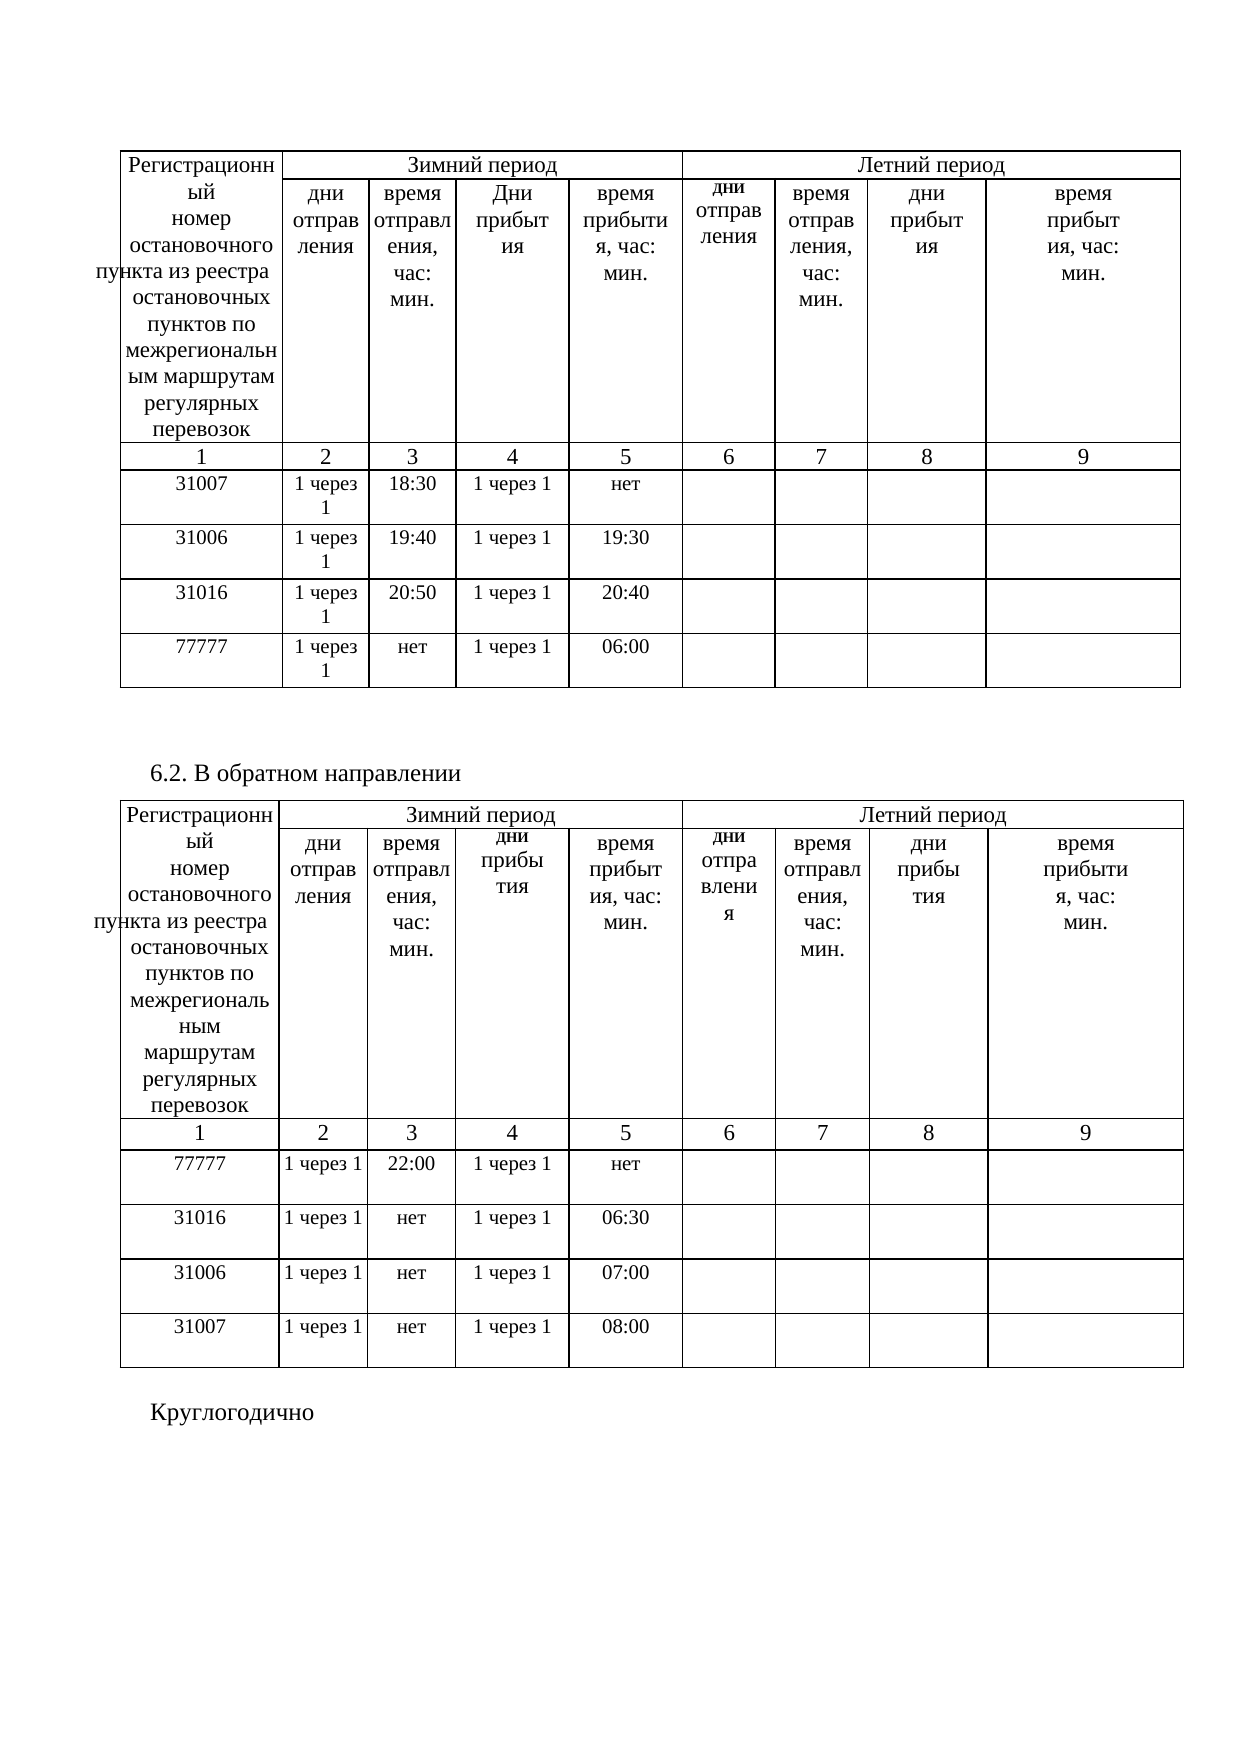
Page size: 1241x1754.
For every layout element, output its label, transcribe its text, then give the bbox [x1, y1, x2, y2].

table_cell нет [368, 1260, 455, 1312]
table_cell 31016 [121, 580, 282, 632]
table_cell 1 [121, 443, 282, 469]
table_cell [683, 471, 774, 524]
table_cell [987, 580, 1180, 632]
table_cell ДНИ отпра влени я [683, 829, 775, 1117]
table_cell [870, 1260, 987, 1312]
table_cell 1 через 1 [456, 1151, 568, 1204]
table_cell время прибыт ия, час: мин. [987, 180, 1180, 441]
table_cell 7 [776, 443, 867, 469]
table_cell 2 [283, 443, 368, 469]
table_cell 31007 [121, 471, 282, 524]
table_cell Дни прибыт ия [457, 180, 568, 441]
table_cell [683, 1151, 775, 1204]
table_cell [683, 634, 774, 687]
table_cell 1 [121, 1119, 278, 1149]
table_cell 5 [570, 443, 682, 469]
table_cell 31006 [121, 525, 282, 578]
table_cell 6 [683, 1119, 775, 1149]
table_cell 1 через 1 [280, 1151, 367, 1204]
table_header Зимний период [283, 152, 682, 178]
table_header Летний период [683, 152, 1180, 178]
table_cell ДНИ отправ ления [683, 180, 774, 441]
table_cell [776, 1260, 869, 1312]
table_cell 06:00 [570, 634, 682, 687]
table_cell дни прибыт ия [868, 180, 985, 441]
table_cell время отправл ения, час: мин. [776, 829, 869, 1117]
table_cell [989, 1205, 1183, 1258]
table_cell [776, 471, 867, 524]
table_cell 1 через 1 [280, 1314, 367, 1367]
table_cell 2 [280, 1119, 367, 1149]
table_cell 3 [368, 1119, 455, 1149]
table_cell [683, 580, 774, 632]
table_header Регистрационный номер остановочного пункта из реестра остановочных пунктов по межрегиональным маршрутам регулярных перевозок [121, 801, 278, 1117]
table_cell дни отправ ления [280, 829, 367, 1117]
table_header Летний период [683, 801, 1183, 828]
table_cell [989, 1260, 1183, 1312]
table_cell [776, 634, 867, 687]
table_cell 1 через 1 [456, 1260, 568, 1312]
table_cell 3 [370, 443, 455, 469]
table_cell [868, 580, 985, 632]
table_cell [683, 1205, 775, 1258]
table_cell 9 [987, 443, 1180, 469]
table_cell ДНИ прибы тия [456, 829, 568, 1117]
table_cell 7 [776, 1119, 869, 1149]
table_header Зимний период [280, 801, 682, 828]
table_cell 8 [868, 443, 985, 469]
table_cell [776, 525, 867, 578]
table_cell 1 через 1 [280, 1205, 367, 1258]
table_cell 1 через 1 [283, 471, 368, 524]
table_cell дни отправ ления [283, 180, 368, 441]
table_cell 1 через 1 [456, 1314, 568, 1367]
table_cell нет [368, 1205, 455, 1258]
table_cell 22:00 [368, 1151, 455, 1204]
table_cell [683, 1314, 775, 1367]
table_cell 1 через 1 [457, 525, 568, 578]
table_cell 20:50 [370, 580, 455, 632]
table_cell [776, 1151, 869, 1204]
table_cell 19:40 [370, 525, 455, 578]
table_cell 4 [456, 1119, 568, 1149]
table_cell [683, 1260, 775, 1312]
table_cell [683, 525, 774, 578]
table_cell нет [570, 1151, 682, 1204]
table_cell [989, 1314, 1183, 1367]
table_cell 77777 [121, 1151, 278, 1204]
table_cell 9 [989, 1119, 1183, 1149]
table_cell [870, 1151, 987, 1204]
table_cell [870, 1314, 987, 1367]
table_cell 1 через 1 [283, 580, 368, 632]
table_cell 6 [683, 443, 774, 469]
table_cell 1 через 1 [457, 634, 568, 687]
table_header Регистрационный номер остановочного пункта из реестра остановочных пунктов по межрегиональным маршрутам регулярных перевозок [121, 152, 282, 441]
table_cell время отправл ения, час: мин. [368, 829, 455, 1117]
table_cell 20:40 [570, 580, 682, 632]
table_cell время прибыти я, час: мин. [989, 829, 1183, 1117]
table_cell 8 [870, 1119, 987, 1149]
table_cell 31007 [121, 1314, 278, 1367]
table_cell [987, 634, 1180, 687]
table_cell время отправ ления, час: мин. [776, 180, 867, 441]
table_cell [776, 1205, 869, 1258]
table_cell [989, 1151, 1183, 1204]
table_cell 1 через 1 [283, 525, 368, 578]
table_cell время прибыти я, час: мин. [570, 180, 682, 441]
table_cell нет [570, 471, 682, 524]
table_cell нет [368, 1314, 455, 1367]
table_cell 1 через 1 [457, 471, 568, 524]
text 6.2. В обратном направлении [150, 758, 1090, 787]
table_cell 18:30 [370, 471, 455, 524]
table_cell [868, 525, 985, 578]
table_cell [776, 1314, 869, 1367]
table_cell 06:30 [570, 1205, 682, 1258]
table_cell 07:00 [570, 1260, 682, 1312]
table_cell 31006 [121, 1260, 278, 1312]
table_cell 1 через 1 [280, 1260, 367, 1312]
text Круглогодично [150, 1397, 1090, 1426]
table_cell [776, 580, 867, 632]
table_cell 4 [457, 443, 568, 469]
table_cell 31016 [121, 1205, 278, 1258]
table_cell [868, 471, 985, 524]
table_cell [870, 1205, 987, 1258]
table_cell 19:30 [570, 525, 682, 578]
table_cell время отправл ения, час: мин. [370, 180, 455, 441]
table_cell [987, 471, 1180, 524]
table_cell дни прибы тия [870, 829, 987, 1117]
table_cell 77777 [121, 634, 282, 687]
table_cell 1 через 1 [283, 634, 368, 687]
table_cell 1 через 1 [456, 1205, 568, 1258]
table_cell 08:00 [570, 1314, 682, 1367]
table_cell 1 через 1 [457, 580, 568, 632]
table_cell нет [370, 634, 455, 687]
table_cell время прибыт ия, час: мин. [570, 829, 682, 1117]
table_cell 5 [570, 1119, 682, 1149]
table_cell [987, 525, 1180, 578]
table_cell [868, 634, 985, 687]
